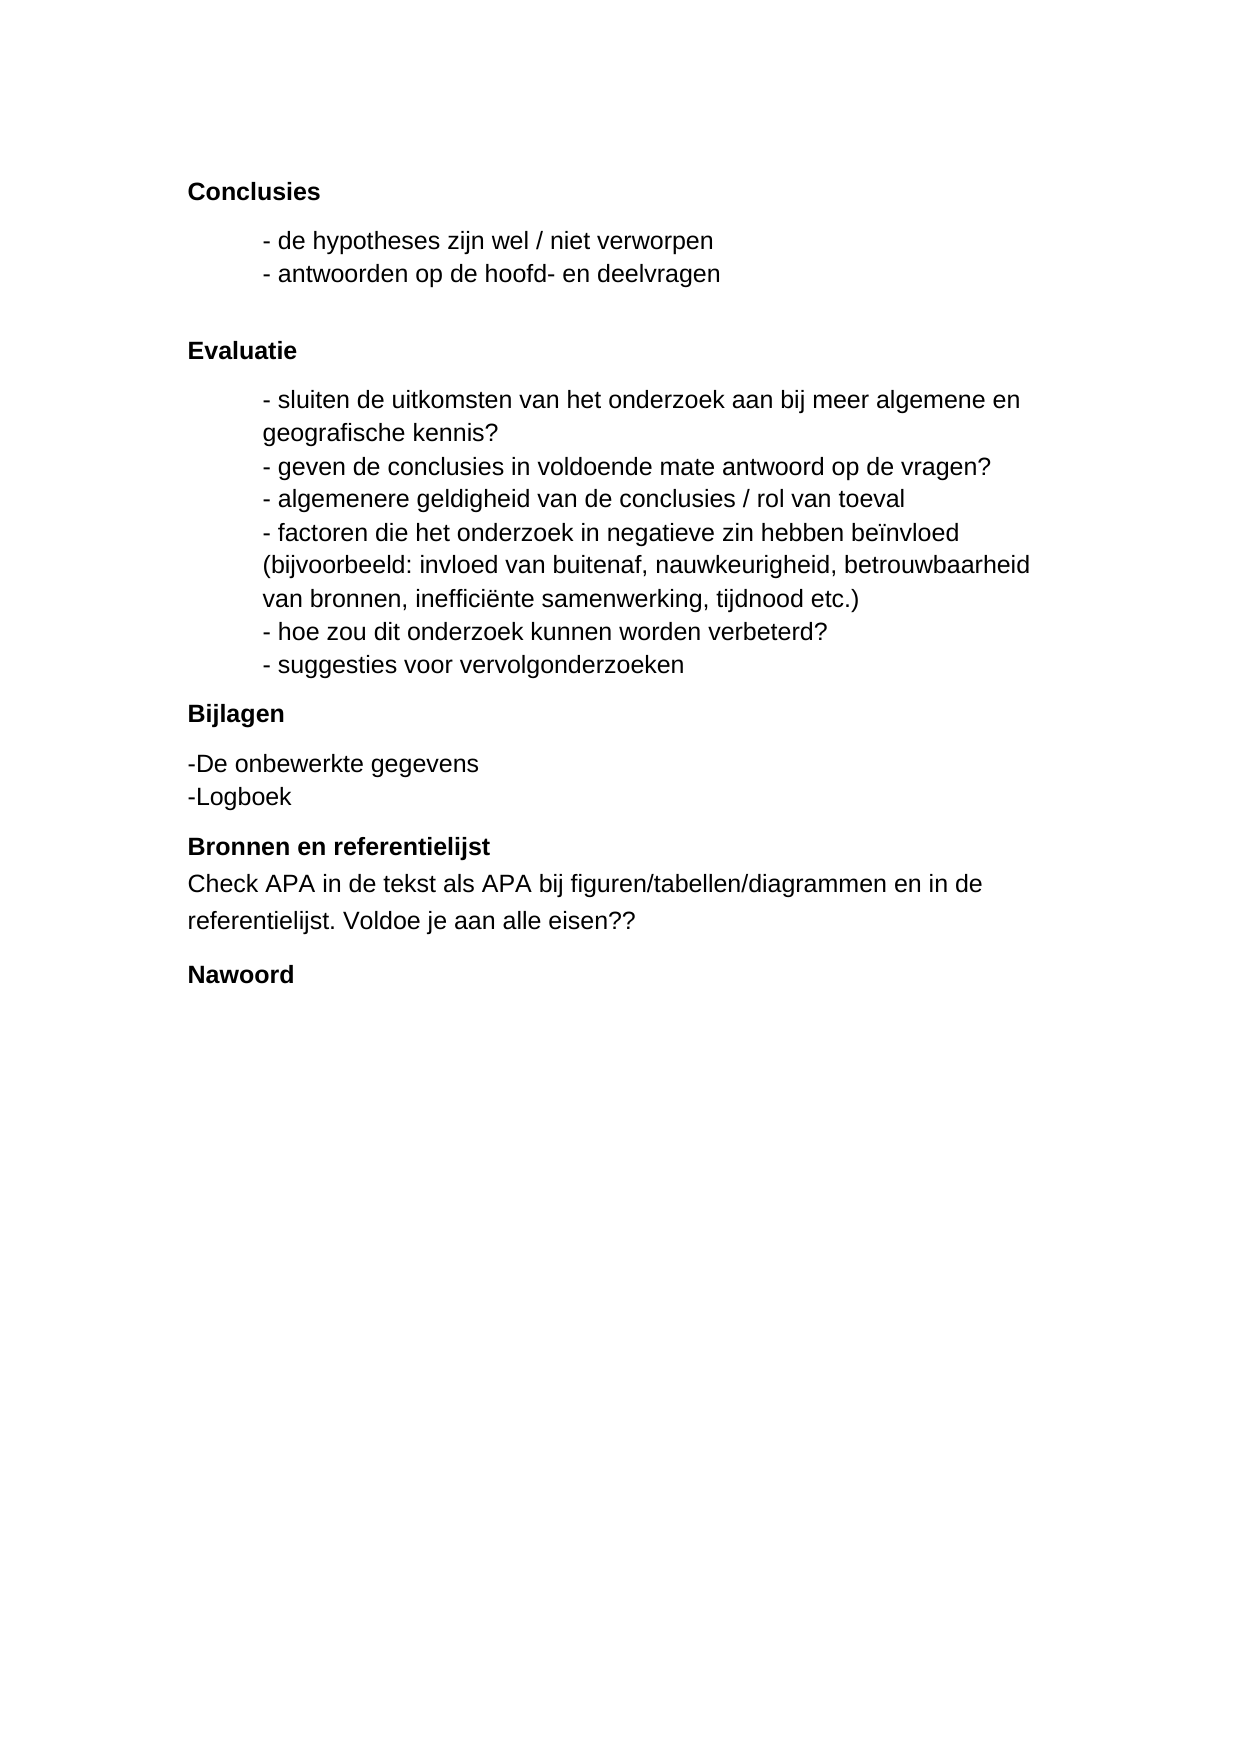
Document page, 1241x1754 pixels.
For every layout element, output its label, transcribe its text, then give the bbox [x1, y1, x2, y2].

text Bronnen en referentielijst Check APA in de tekst als APA bij figuren/tabellen/diagrammen en in de referentielijst. Voldoe je aan alle eisen?? [187, 832, 1053, 935]
text Bijlagen [187, 699, 1053, 728]
text - de hypotheses zijn wel / niet verworpen - antwoorden op de hoofd- en deelvragen [262, 226, 1053, 288]
text -De onbewerkte gegevens -Logboek [187, 749, 1053, 811]
text Conclusies [187, 177, 1053, 205]
text - sluiten de uitkomsten van het onderzoek aan bij meer algemene en geografische kennis? - geven de conclusies in voldoende mate antwoord op de vragen? - algemenere geldigheid van de conclusies / rol van toeval - factoren die het onderzoek in negatieve zin hebben beïnvloed (bijvoorbeeld: invloed van buitenaf, nauwkeurigheid, betrouwbaarheid van bronnen, inefficiënte samenwerking, tijdnood etc.) - hoe zou dit onderzoek kunnen worden verbeterd? - suggesties voor vervolgonderzoeken [262, 385, 1053, 678]
text Evaluatie [187, 336, 1053, 364]
text Nawoord [187, 960, 1053, 989]
